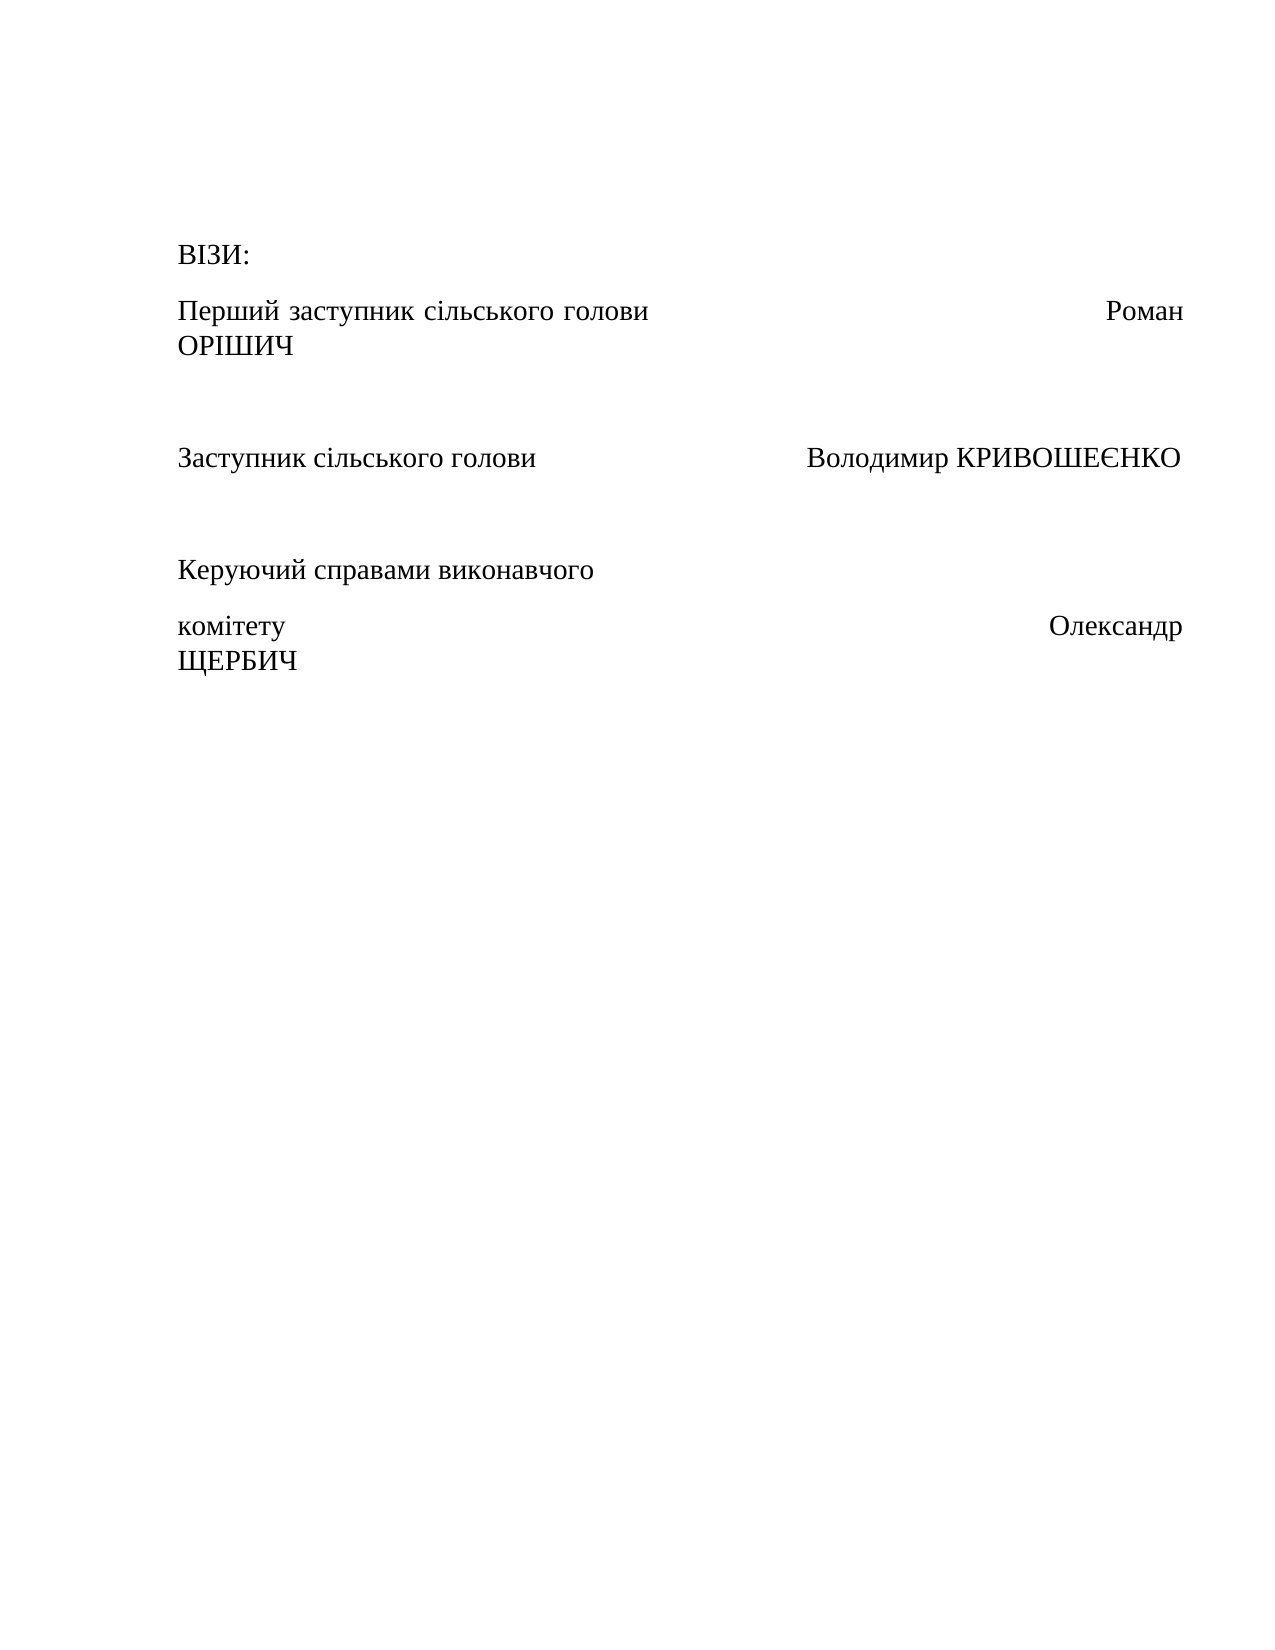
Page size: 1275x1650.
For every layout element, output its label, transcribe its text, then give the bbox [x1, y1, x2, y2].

text Перший заступник сільського голови Роман ОРІШИЧ [177, 293, 1186, 362]
text Керуючий справами виконавчого [177, 552, 1186, 586]
text ВІЗИ: [177, 237, 1186, 270]
text Заступник сільського голови Володимир КРИВОШЕЄНКО [177, 440, 1186, 474]
text комітету Олександр ЩЕРБИЧ [177, 608, 1186, 677]
